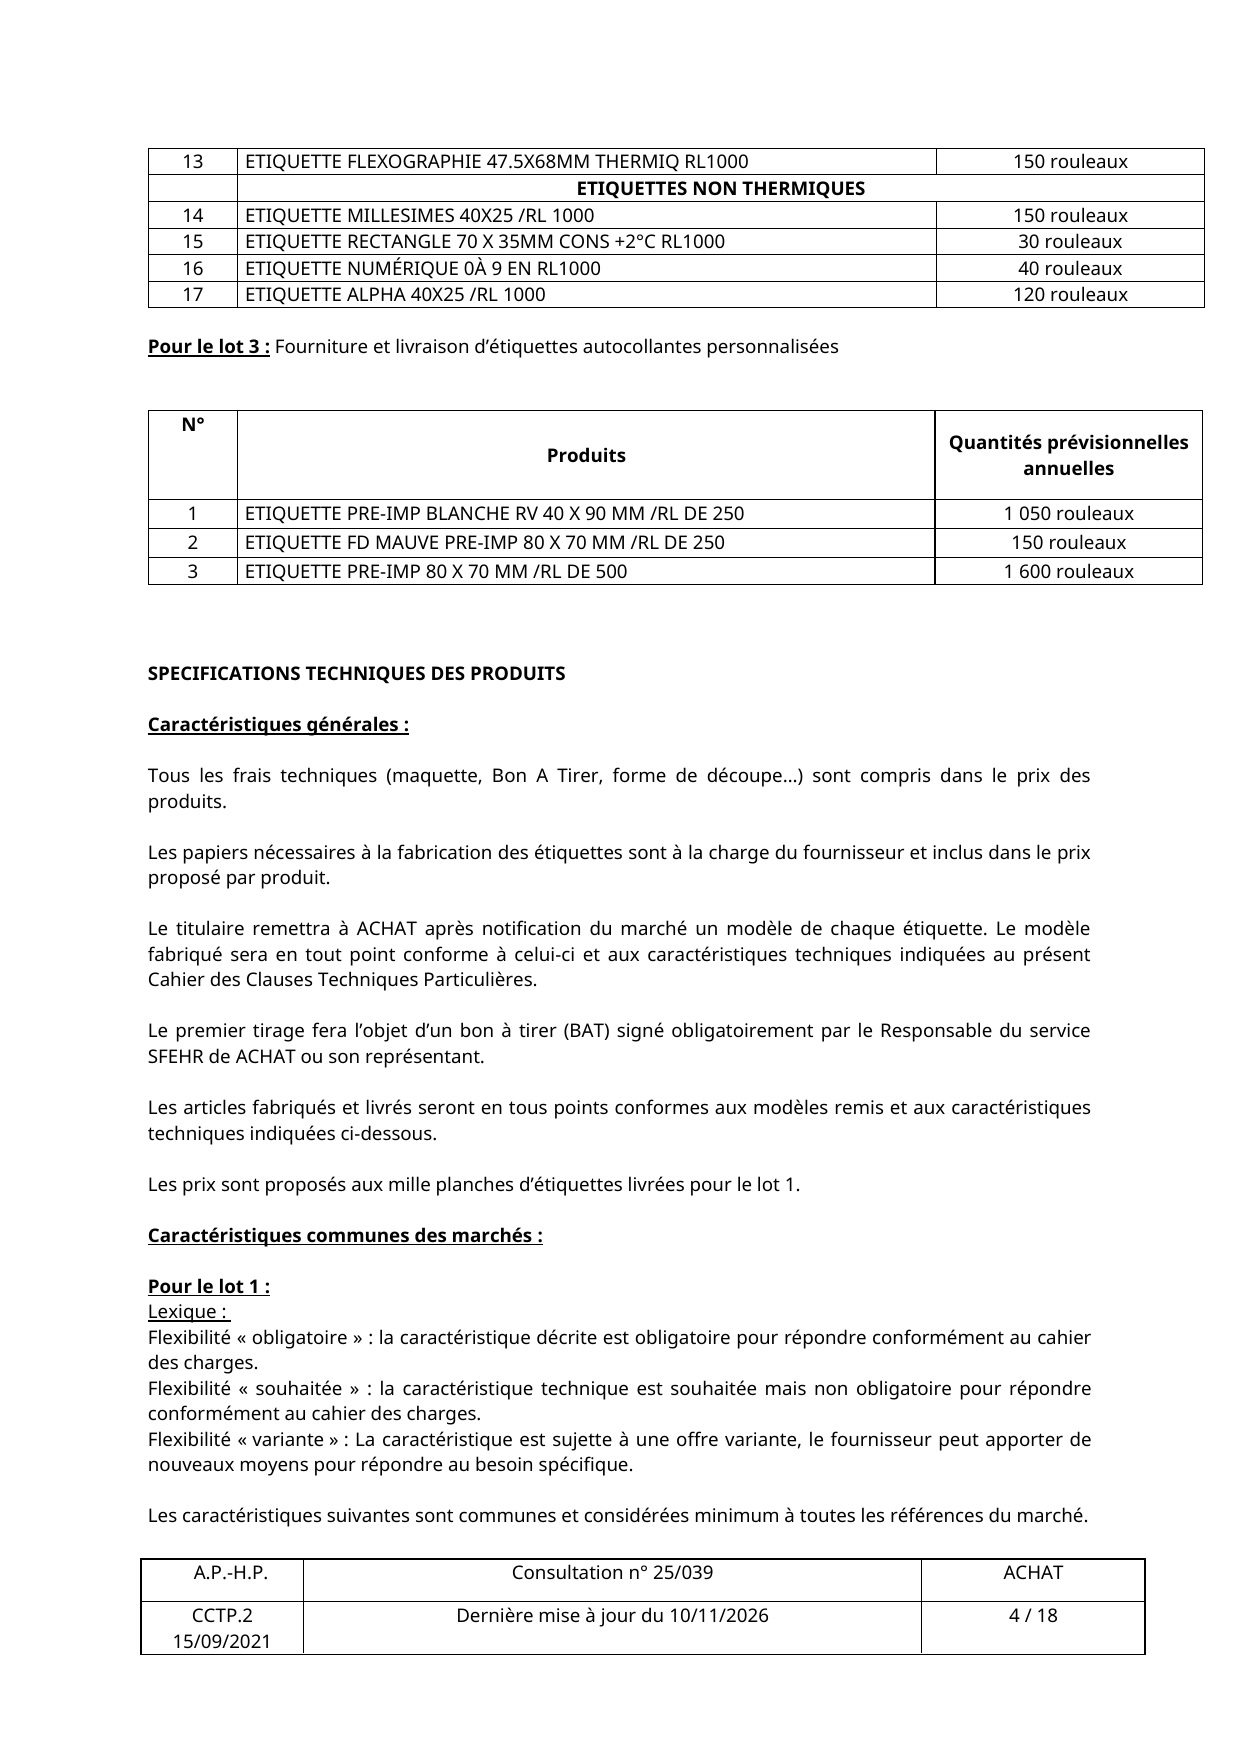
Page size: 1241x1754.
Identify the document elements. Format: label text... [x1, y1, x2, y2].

text Flexibilité « obligatoire » : la caractéristique décrite est obligatoire pour répondre conformément au cahier des charges. [148, 1324, 1092, 1375]
table_cell 3 [149, 558, 237, 584]
text Flexibilité « souhaitée » : la caractéristique technique est souhaitée mais non obligatoire pour répondre conformément au cahier des charges. [148, 1375, 1092, 1426]
table_cell 150 rouleaux [937, 202, 1204, 227]
table_cell ETIQUETTE FD MAUVE PRE-IMP 80 X 70 MM /RL DE 250 [238, 529, 934, 557]
text Tous les frais techniques (maquette, Bon A Tirer, forme de découpe…) sont compris dans le prix des produits. [148, 763, 1092, 814]
text Le premier tirage fera l’objet d’un bon à tirer (BAT) signé obligatoirement par le Responsable du service SFEHR de ACHAT ou son représentant. [148, 1018, 1092, 1069]
table_cell ETIQUETTES NON THERMIQUES [238, 175, 1204, 201]
table_cell ETIQUETTE NUMÉRIQUE 0À 9 EN RL1000 [238, 255, 936, 281]
table_cell [149, 175, 237, 201]
text Le titulaire remettra à ACHAT après notification du marché un modèle de chaque étiquette. Le modèle fabriqué sera en tout point conforme à celui-ci et aux caractéristiques techniques indiquées au présent Cahier des Clauses Techniques Particulières. [148, 916, 1092, 992]
table_cell ETIQUETTE FLEXOGRAPHIE 47.5X68MM THERMIQ RL1000 [238, 149, 936, 174]
subtitle SPECIFICATIONS TECHNIQUES DES PRODUITS [148, 661, 1092, 686]
text Les articles fabriqués et livrés seront en tous points conformes aux modèles remis et aux caractéristiques techniques indiquées ci-dessous. [148, 1094, 1092, 1145]
table_cell 1 600 rouleaux [936, 558, 1202, 584]
text Lexique : [148, 1298, 1092, 1324]
table_cell 120 rouleaux [937, 282, 1204, 307]
table_cell ETIQUETTE ALPHA 40X25 /RL 1000 [238, 282, 936, 307]
text Caractéristiques générales : [148, 712, 1092, 737]
text Les prix sont proposés aux mille planches d’étiquettes livrées pour le lot 1. [148, 1171, 1092, 1196]
table_header N° [149, 411, 237, 499]
table_header Produits [238, 411, 934, 499]
table_cell ETIQUETTE RECTANGLE 70 X 35MM CONS +2°C RL1000 [238, 229, 936, 254]
table_cell 15 [149, 229, 237, 254]
table_header Quantités prévisionnelles annuelles [936, 411, 1202, 499]
text Caractéristiques communes des marchés : [148, 1222, 1092, 1247]
text Les papiers nécessaires à la fabrication des étiquettes sont à la charge du fournisseur et inclus dans le prix proposé par produit. [148, 839, 1092, 890]
table_cell 150 rouleaux [937, 149, 1204, 174]
table_cell 40 rouleaux [937, 255, 1204, 281]
text Flexibilité « variante » : La caractéristique est sujette à une offre variante, le fournisseur peut apporter de nouveaux moyens pour répondre au besoin spécifique. [148, 1426, 1092, 1477]
table_cell 14 [149, 202, 237, 227]
table_cell ETIQUETTE PRE-IMP 80 X 70 MM /RL DE 500 [238, 558, 934, 584]
table_cell 30 rouleaux [937, 229, 1204, 254]
table_cell 17 [149, 282, 237, 307]
table_cell 16 [149, 255, 237, 281]
text Pour le lot 1 : [148, 1273, 1092, 1298]
table_cell ETIQUETTE MILLESIMES 40X25 /RL 1000 [238, 202, 936, 227]
table_cell 2 [149, 529, 237, 557]
text Les caractéristiques suivantes sont communes et considérées minimum à toutes les références du marché. [148, 1503, 1092, 1528]
text Pour le lot 3 : Fourniture et livraison d’étiquettes autocollantes personnalisées [148, 334, 1092, 359]
table_cell 13 [149, 149, 237, 174]
table_cell ETIQUETTE PRE-IMP BLANCHE RV 40 X 90 MM /RL DE 250 [238, 500, 934, 528]
table_cell 1 050 rouleaux [936, 500, 1202, 528]
table_cell 150 rouleaux [936, 529, 1202, 557]
table_cell 1 [149, 500, 237, 528]
